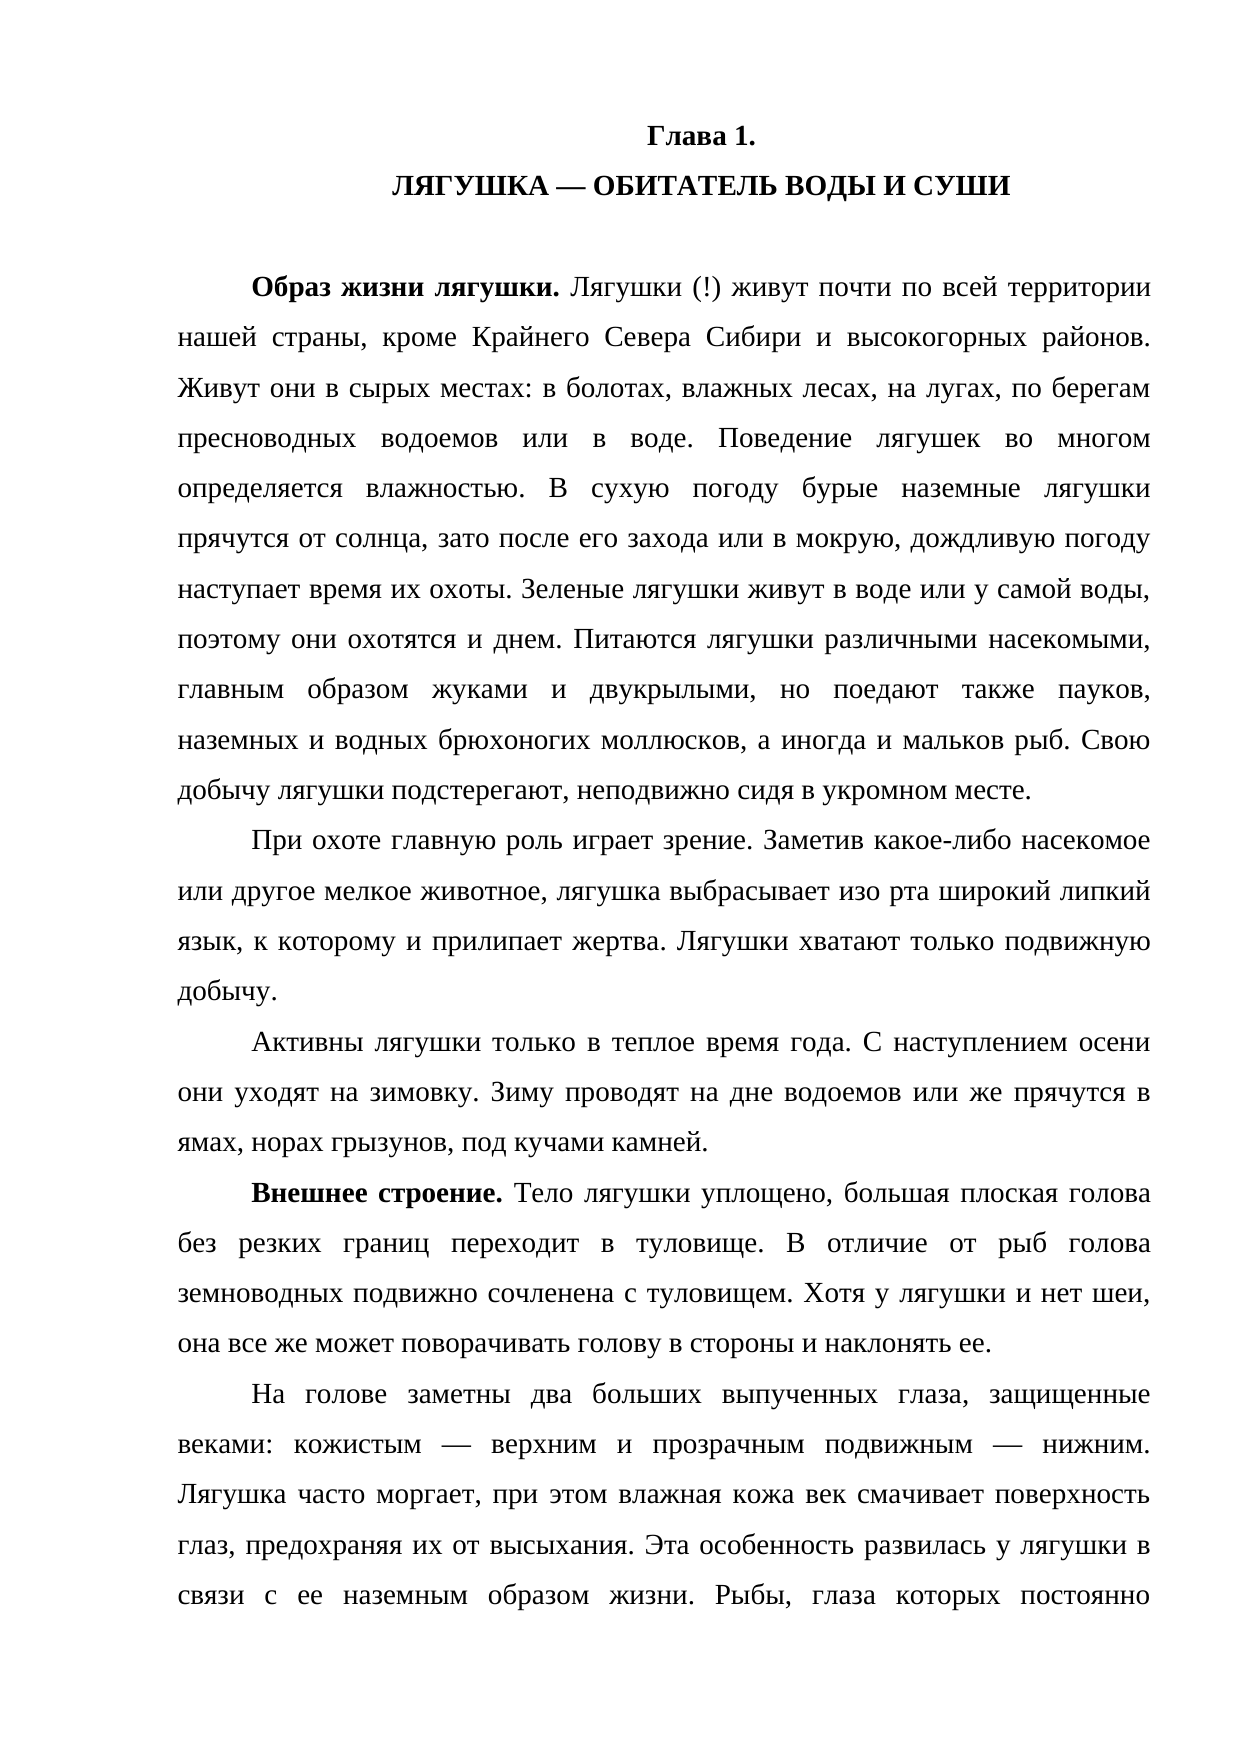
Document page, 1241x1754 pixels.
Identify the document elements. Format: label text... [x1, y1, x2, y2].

text Глава 1. [177, 118, 1152, 152]
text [177, 1376, 1152, 1611]
text ЛЯГУШКА — ОБИТАТЕЛЬ ВОДЫ И СУШИ [177, 168, 1152, 202]
text Внешнее строение. Тело лягушки уплощено, большая плоская голова без резких границ переходит в туловище. В отличие от рыб голова земноводных подвижно сочленена с туловищем. Хотя у лягушки и нет шеи, она все же может поворачивать голову в стороны и наклонять ее. [177, 1175, 1152, 1359]
text Активны лягушки только в теплое время года. С наступлением осени они уходят на зимовку. Зиму проводят на дне водоемов или же прячутся в ямах, норах грызунов, под кучами камней. [177, 1024, 1152, 1158]
text Образ жизни лягушки. Лягушки (!) живут почти по всей территории нашей страны, кроме Крайнего Севера Сибири и высокогорных районов. Живут они в сырых местах: в болотах, влажных лесах, на лугах, по берегам пресноводных водоемов или в воде. Поведение лягушек во многом определяется влажностью. В сухую погоду бурые наземные лягушки прячутся от солнца, зато после его захода или в мокрую, дождливую погоду наступает время их охоты. Зеленые лягушки живут в воде или у самой воды, поэтому они охотятся и днем. Питаются лягушки различными насекомыми, главным образом жуками и двукрылыми, но поедают также пауков, наземных и водных брюхоногих моллюсков, а иногда и мальков рыб. Свою добычу лягушки подстерегают, неподвижно сидя в укромном месте. [177, 269, 1152, 806]
text При охоте главную роль играет зрение. Заметив какое-либо насекомое или другое мелкое животное, лягушка выбрасывает изо рта широкий липкий язык, к которому и прилипает жертва. Лягушки хватают только подвижную добычу. [177, 822, 1152, 1007]
